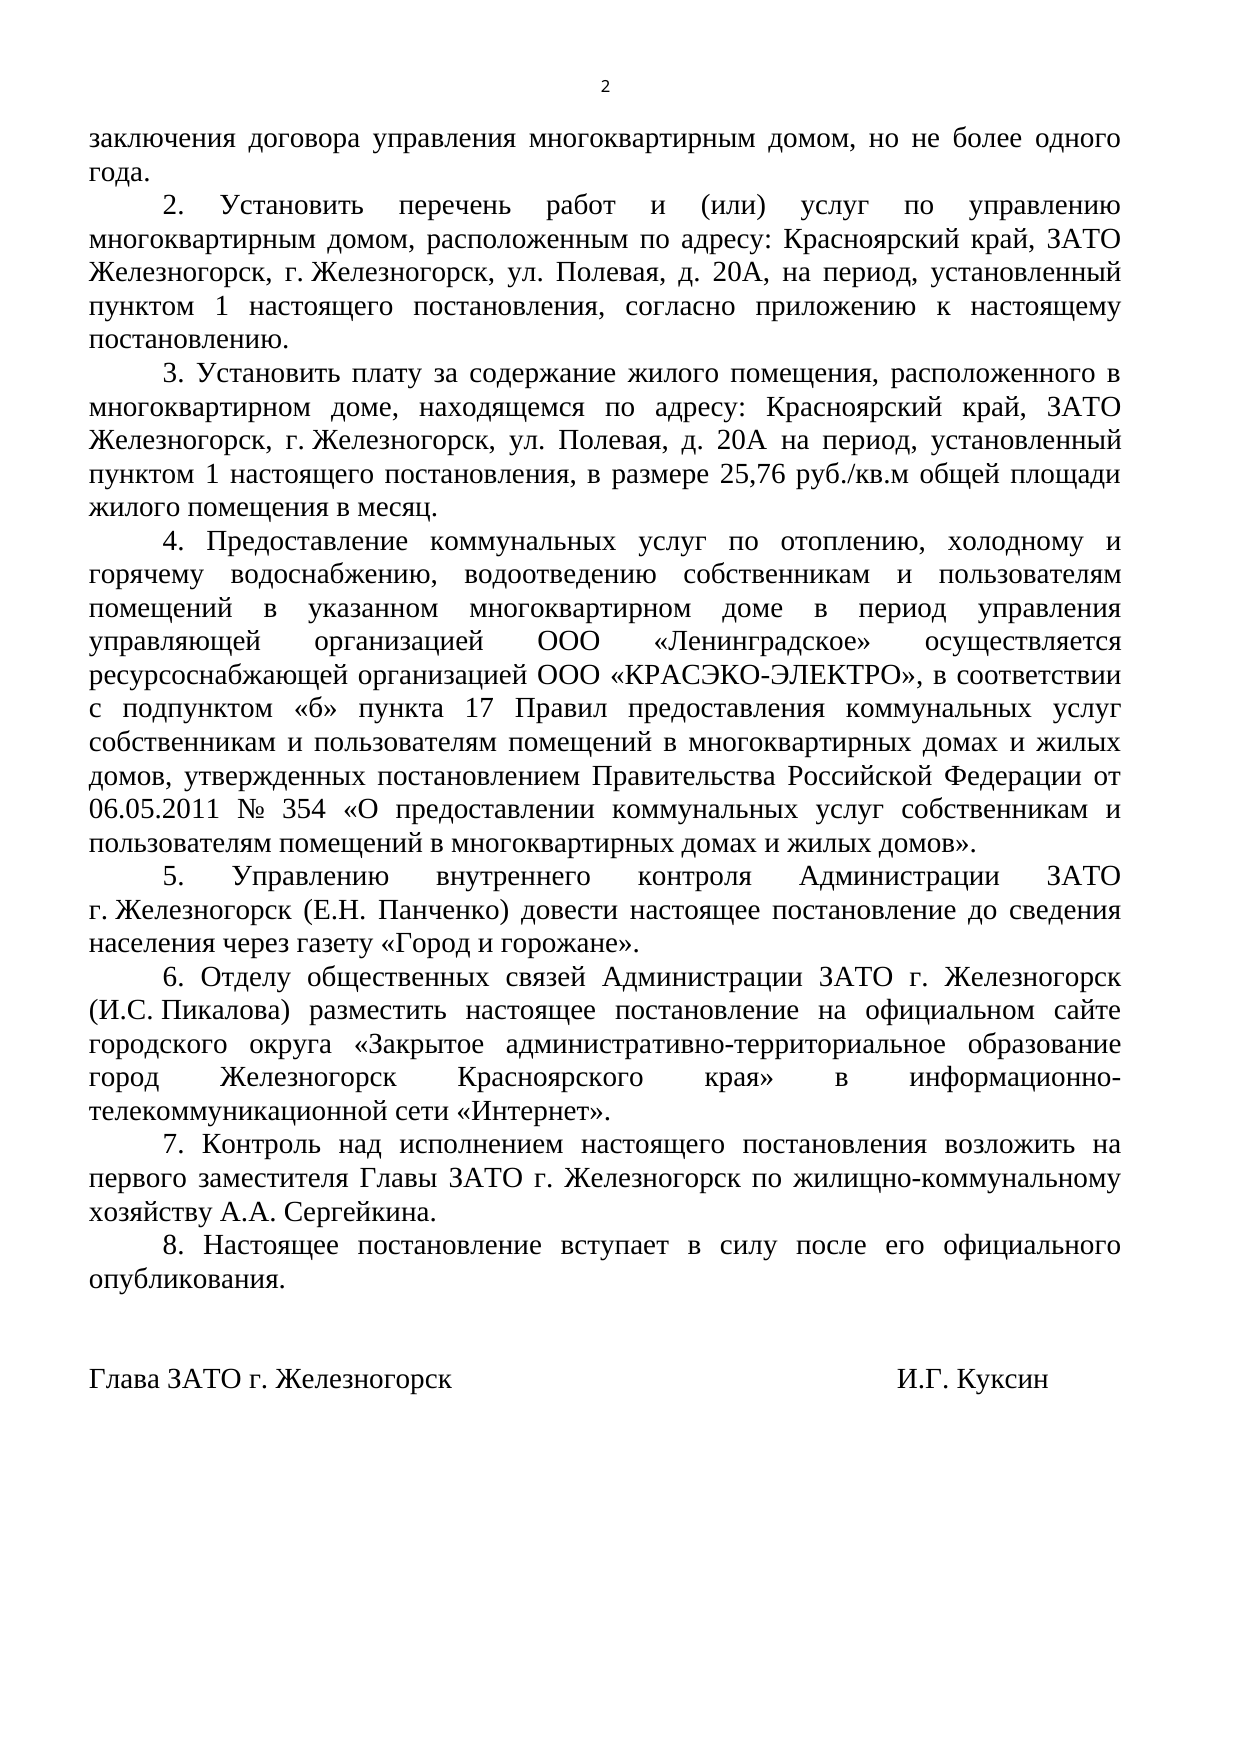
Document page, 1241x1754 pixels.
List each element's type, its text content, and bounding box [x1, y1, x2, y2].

text 4. Предоставление коммунальных услуг по отоплению, холодному и горячему водоснабжению, водоотведению собственникам и пользователям помещений в указанном многоквартирном доме в период управления управляющей организацией ООО «Ленинградское» осуществляется ресурсоснабжающей организацией ООО «КРАСЭКО-ЭЛЕКТРО», в соответствии с подпунктом «б» пункта 17 Правил предоставления коммунальных услуг собственникам и пользователям помещений в многоквартирных домах и жилых домов, утвержденных постановлением Правительства Российской Федерации от 06.05.2011 № 354 «О предоставлении коммунальных услуг собственникам и пользователям помещений в многоквартирных домах и жилых домов». [89, 523, 1122, 858]
text 7. Контроль над исполнением настоящего постановления возложить на первого заместителя Главы ЗАТО г. Железногорск по жилищно-коммунальному хозяйству А.А. Сергейкина. [89, 1127, 1122, 1227]
title 2. Установить перечень работ и (или) услуг по управлению многоквартирным домом, расположенным по адресу: Красноярский край, ЗАТО Железногорск, г. Железногорск, ул. Полевая, д. 20А, на период, установленный пунктом 1 настоящего постановления, согласно приложению к настоящему постановлению. [89, 187, 1122, 355]
text 3. Установить плату за содержание жилого помещения, расположенного в многоквартирном доме, находящемся по адресу: Красноярский край, ЗАТО Железногорск, г. Железногорск, ул. Полевая, д. 20А на период, установленный пунктом 1 настоящего постановления, в размере 25,76 руб./кв.м общей площади жилого помещения в месяц. [89, 355, 1122, 523]
text 6. Отделу общественных связей Администрации ЗАТО г. Железногорск (И.С. Пикалова) разместить настоящее постановление на официальном сайте городского округа «Закрытое административно-территориальное образование город Железногорск Красноярского края» в информационно-телекоммуникационной сети «Интернет». [89, 959, 1122, 1127]
text 8. Настоящее постановление вступает в силу после его официального опубликования. [89, 1227, 1122, 1294]
text Глава ЗАТО г. Железногорск И.Г. Куксин [89, 1361, 1122, 1395]
title 5. Управлению внутреннего контроля Администрации ЗАТО г. Железногорск (Е.Н. Панченко) довести настоящее постановление до сведения населения через газету «Город и горожане». [89, 858, 1122, 959]
